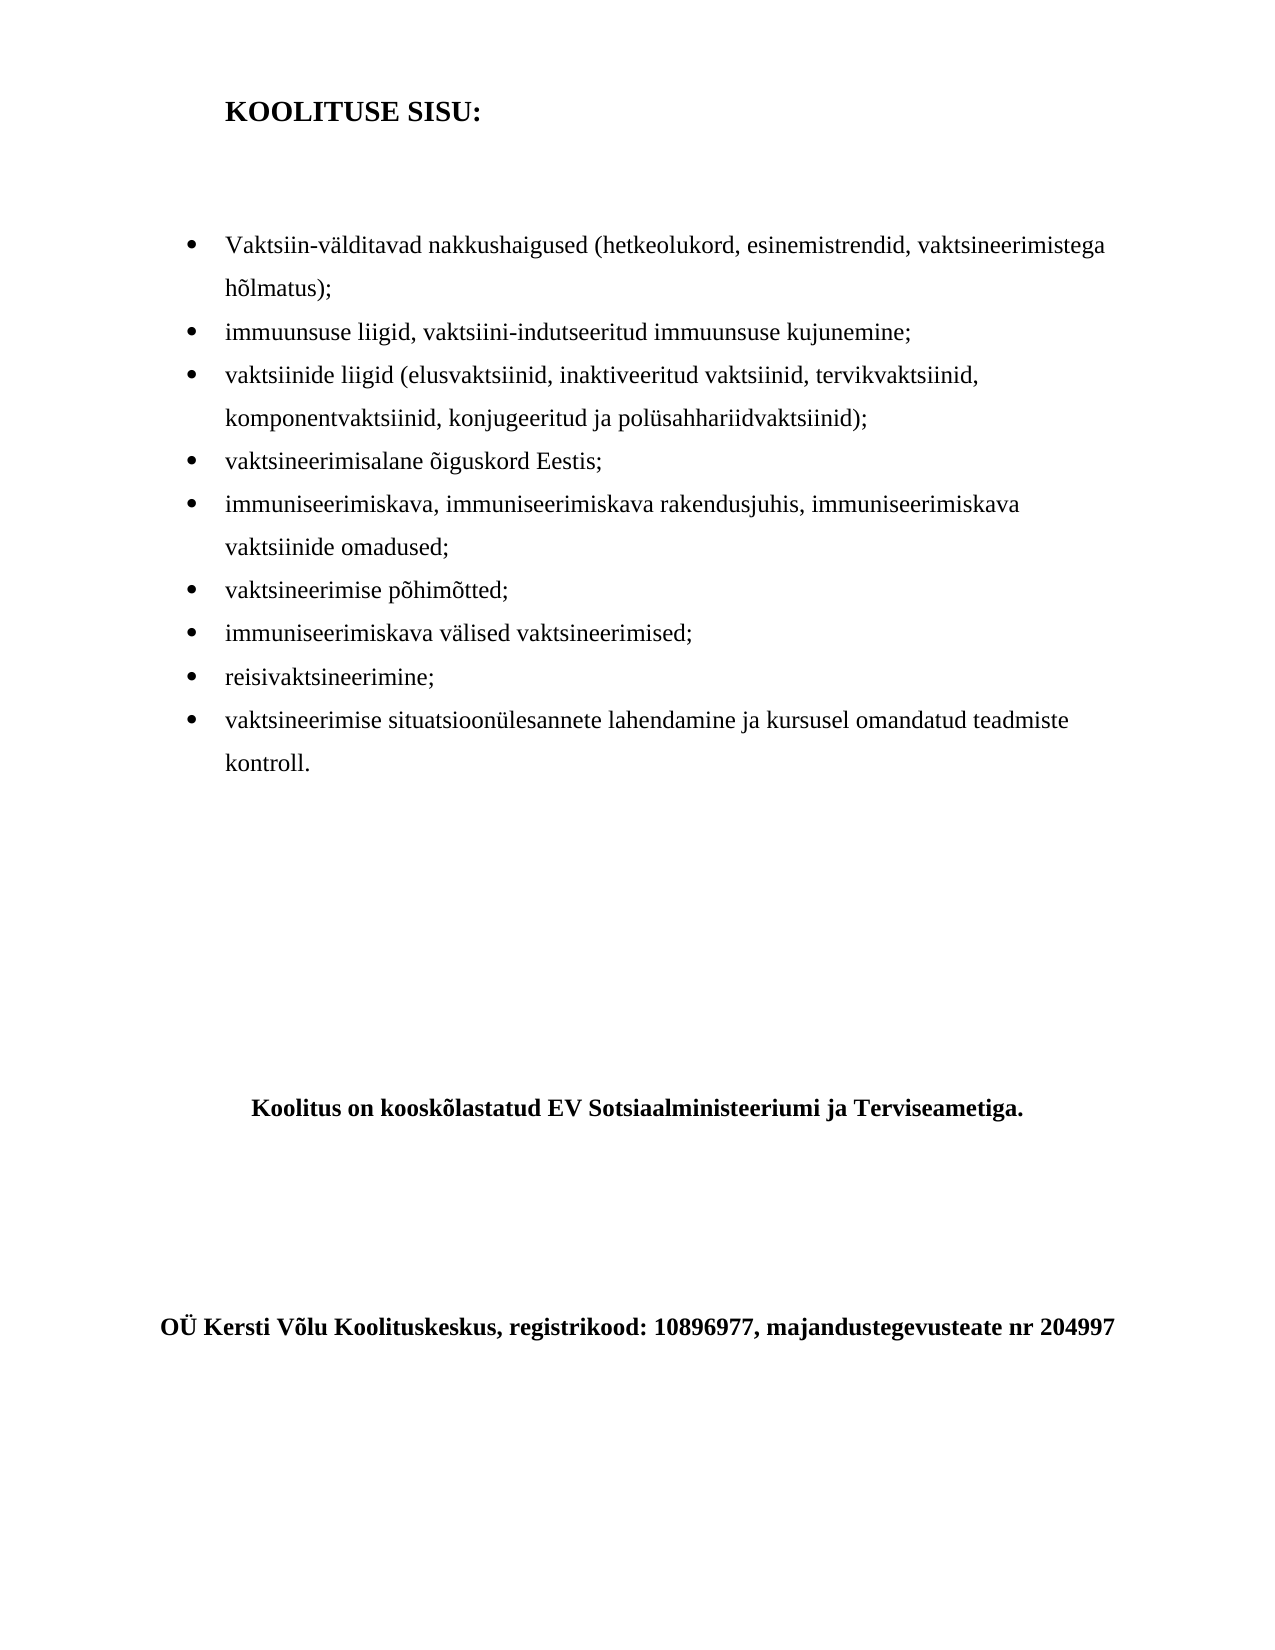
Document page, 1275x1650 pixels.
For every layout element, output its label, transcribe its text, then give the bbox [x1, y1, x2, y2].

list vaktsineerimise situatsioonülesannete lahendamine ja kursusel omandatud teadmiste kontroll. [187, 705, 1125, 777]
list vaktsineerimise põhimõtted; [187, 575, 1125, 604]
list vaktsiinide liigid (elusvaktsiinid, inaktiveeritud vaktsiinid, tervikvaktsiinid, komponentvaktsiinid, konjugeeritud ja polüsahhariidvaktsiinid); [187, 360, 1125, 432]
list reisivaktsineerimine; [187, 662, 1125, 690]
list vaktsineerimisalane õiguskord Eestis; [187, 446, 1125, 475]
text Koolitus on kooskõlastatud EV Sotsiaalministeeriumi ja Terviseametiga. [150, 1093, 1125, 1122]
list Vaktsiin-välditavad nakkushaigused (hetkeolukord, esinemistrendid, vaktsineerimistega hõlmatus); [187, 230, 1125, 302]
list immuniseerimiskava välised vaktsineerimised; [187, 618, 1125, 647]
list immuunsuse liigid, vaktsiini-indutseeritud immuunsuse kujunemine; [187, 317, 1125, 345]
text OÜ Kersti Võlu Koolituskeskus, registrikood: 10896977, majandustegevusteate nr 204997 [150, 1312, 1125, 1341]
list immuniseerimiskava, immuniseerimiskava rakendusjuhis, immuniseerimiskava vaktsiinide omadused; [187, 489, 1125, 561]
list KOOLITUSE SISU: [225, 94, 1125, 127]
